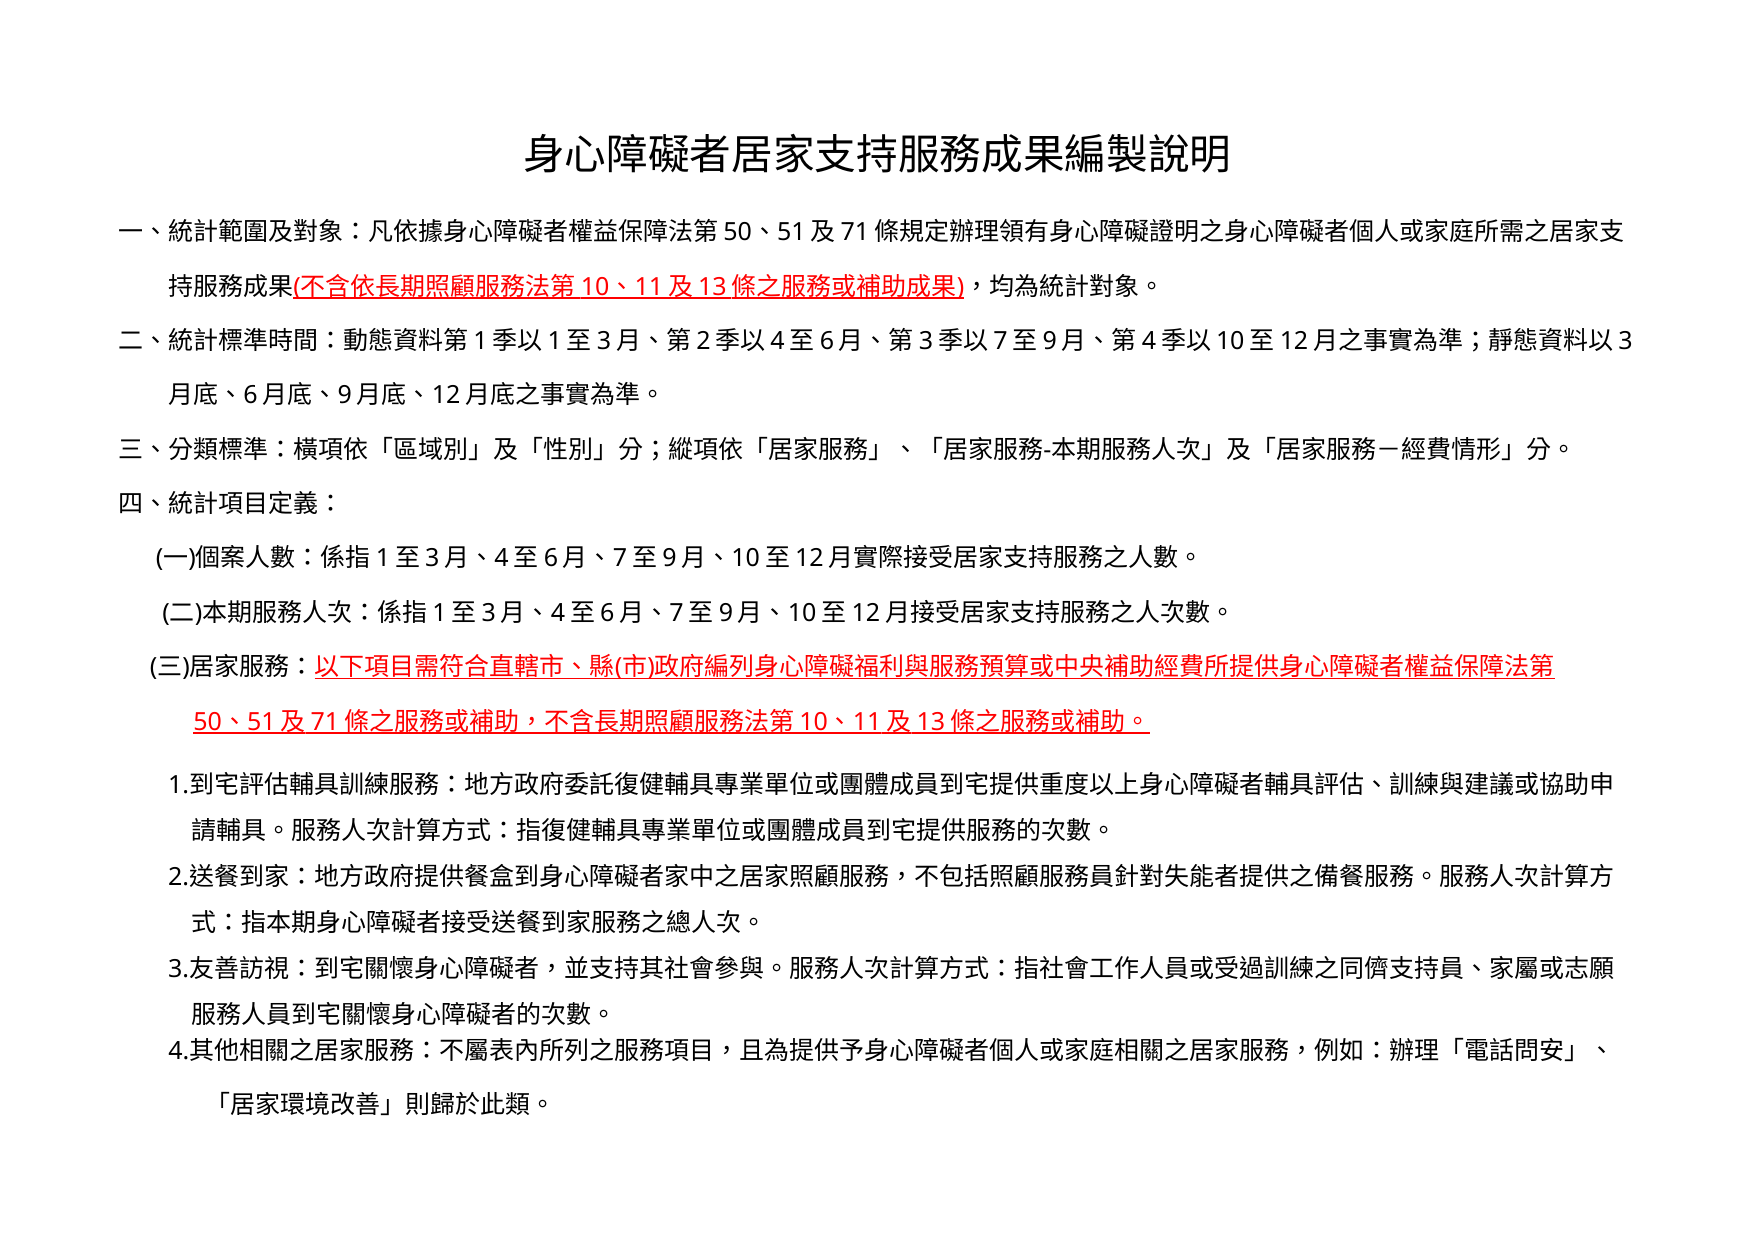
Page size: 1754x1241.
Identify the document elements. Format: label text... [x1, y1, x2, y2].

text 身心障礙者居家支持服務成果編製說明 [118, 121, 1636, 181]
text 三、分類標準：橫項依「區域別」及「性別」分；縱項依「居家服務」、「居家服務-本期服務人次」及「居家服務－經費情形」分。 [118, 429, 1636, 465]
text 一、統計範圍及對象：凡依據身心障礙者權益保障法第50、51及71條規定辦理領有身心障礙證明之身心障礙者個人或家庭所需之居家支持服務成果(不含依長期照顧服務法第10、11及13條之服務或補助成果)，均為統計對象。 [118, 212, 1636, 302]
text (二)本期服務人次：係指1至3月、4至6月、7至9月、10至12月接受居家支持服務之人次數。 [156, 592, 1636, 628]
text 二、統計標準時間：動態資料第1季以1至3月、第2季以4至6月、第3季以7至9月、第4季以10至12月之事實為準；靜態資料以3月底、6月底、9月底、12月底之事實為準。 [118, 320, 1636, 411]
text 3.友善訪視：到宅關懷身心障礙者，並支持其社會參與。服務人次計算方式：指社會工作人員或受過訓練之同儕支持員、家屬或志願服務人員到宅關懷身心障礙者的次數。 [168, 939, 1636, 1030]
text (一)個案人數：係指1至3月、4至6月、7至9月、10至12月實際接受居家支持服務之人數。 [156, 538, 1636, 574]
text 四、統計項目定義： [118, 483, 1636, 520]
text (三)居家服務：以下項目需符合直轄市、縣(市)政府編列身心障礙福利與服務預算或中央補助經費所提供身心障礙者權益保障法第50、51及71條之服務或補助，不含長期照顧服務法第10、11及13條之服務或補助。 [143, 647, 1636, 737]
text 4.其他相關之居家服務：不屬表內所列之服務項目，且為提供予身心障礙者個人或家庭相關之居家服務，例如：辦理「電話問安」、「居家環境改善」則歸於此類。 [168, 1030, 1636, 1121]
text 1.到宅評估輔具訓練服務：地方政府委託復健輔具專業單位或團體成員到宅提供重度以上身心障礙者輔具評估、訓練與建議或協助申請輔具。服務人次計算方式：指復健輔具專業單位或團體成員到宅提供服務的次數。 [168, 755, 1636, 847]
text 2.送餐到家：地方政府提供餐盒到身心障礙者家中之居家照顧服務，不包括照顧服務員針對失能者提供之備餐服務。服務人次計算方式：指本期身心障礙者接受送餐到家服務之總人次。 [168, 847, 1636, 939]
